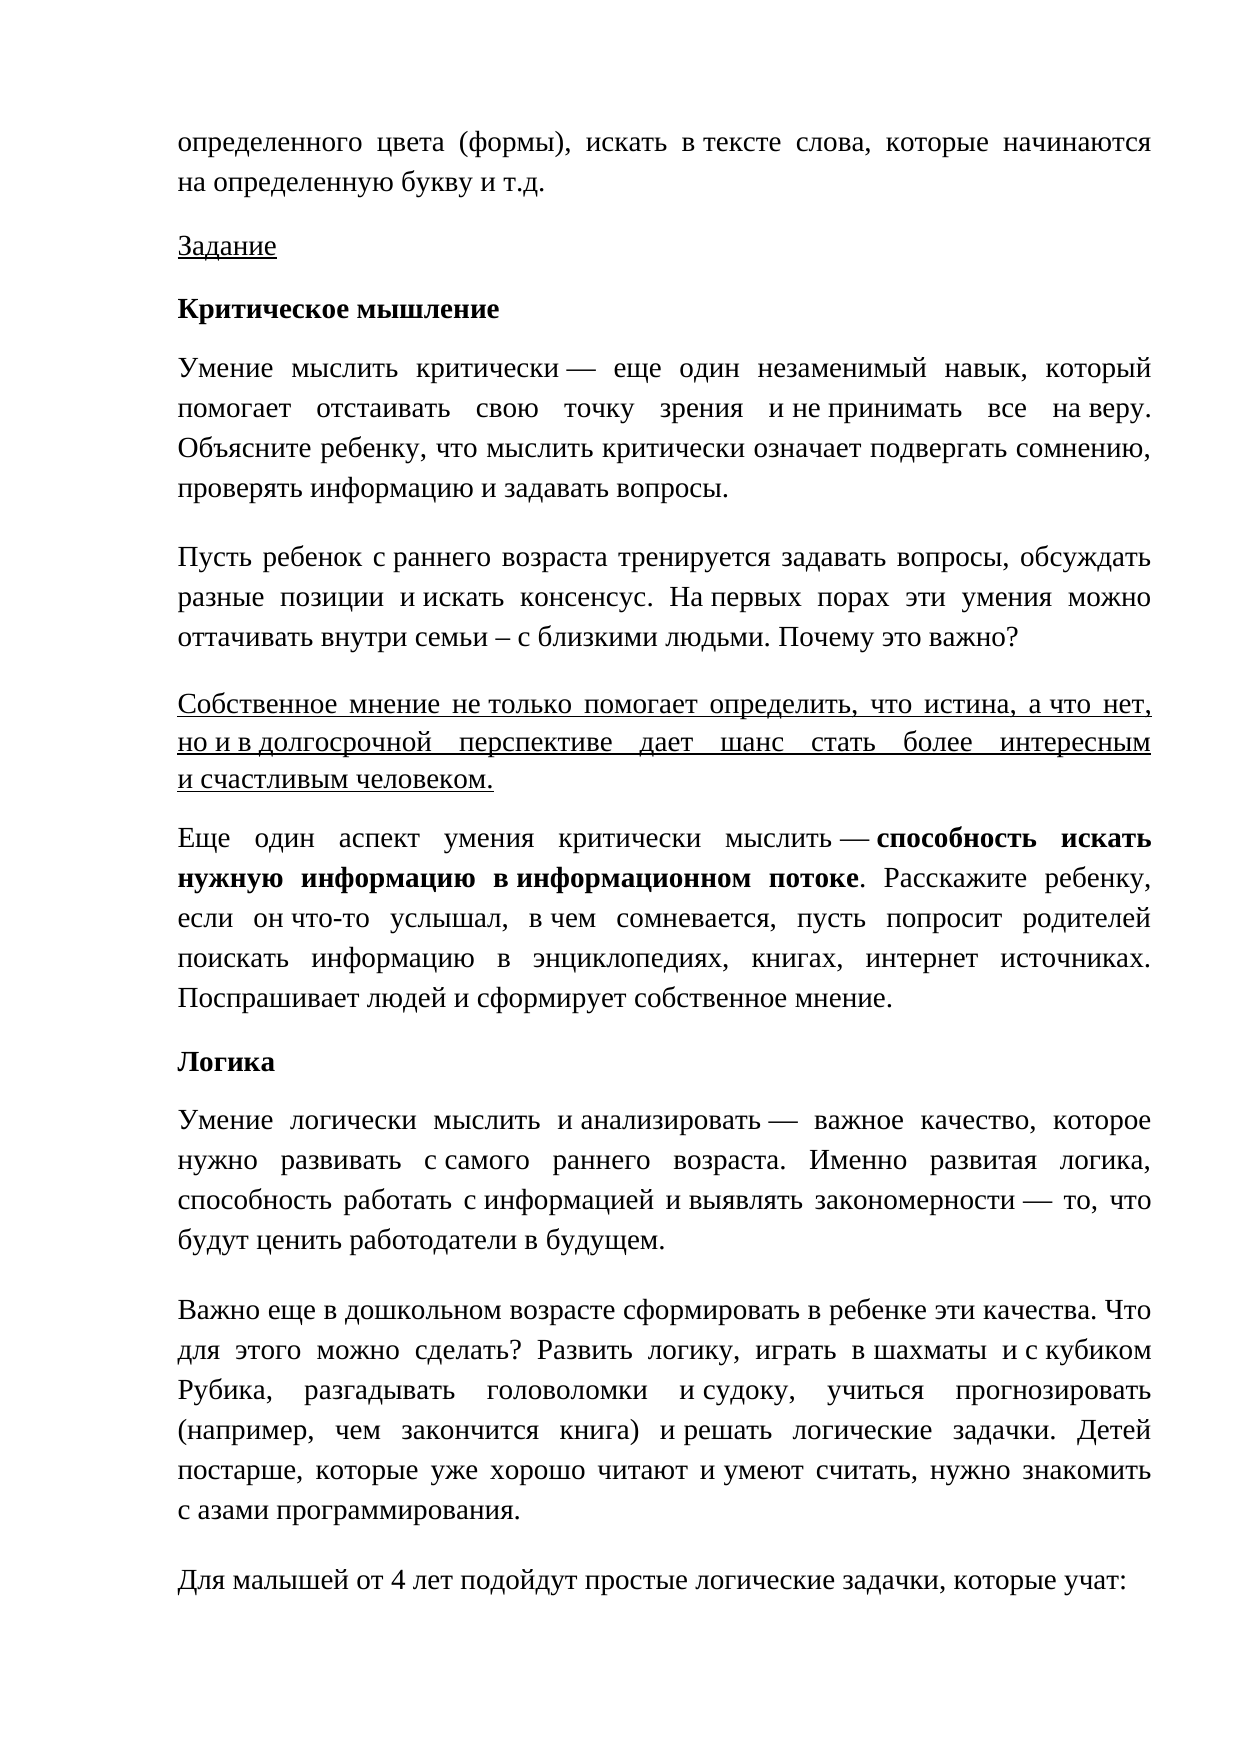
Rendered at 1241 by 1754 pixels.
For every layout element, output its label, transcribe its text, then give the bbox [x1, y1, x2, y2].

text Задание [177, 228, 1152, 261]
text Собственное мнение не только помогает определить, что истина, а что нет, но и в долгосрочной перспективе дает шанс стать более интересным и счастливым человеком. [177, 717, 1152, 795]
text Умение логически мыслить и анализировать — важное качество, которое нужно развивать с самого раннего возраста. Именно развитая логика, способность работать с информацией и выявлять закономерности — то, что будут ценить работодатели в будущем. [177, 1096, 1152, 1256]
text Логика [177, 1044, 1152, 1077]
text Умение мыслить критически — еще один незаменимый навык, который помогает отстаивать свою точку зрения и не принимать все на веру. Объясните ребенку, что мыслить критически означает подвергать сомнению, проверять информацию и задавать вопросы. [177, 343, 1152, 503]
text Собственное мнение не только помогает определить, что истина, а что нет, но и в долгосрочной перспективе дает шанс стать более интересным и счастливым человеком. [177, 683, 1152, 716]
text Пусть ребенок с раннего возраста тренируется задавать вопросы, обсуждать разные позиции и искать консенсус. На первых порах эти умения можно оттачивать внутри семьи – с близкими людьми. Почему это важно? [177, 533, 1152, 653]
text Критическое мышление [177, 291, 1152, 324]
text Для малышей от 4 лет подойдут простые логические задачки, которые учат: [177, 1555, 1152, 1595]
text Важно еще в дошкольном возрасте сформировать в ребенке эти качества. Что для этого можно сделать? Развить логику, играть в шахматы и с кубиком Рубика, разгадывать головоломки и судоку, учиться прогнозировать (например, чем закончится книга) и решать логические задачки. Детей постарше, которые уже хорошо читают и умеют считать, нужно знакомить с азами программирования. [177, 1286, 1152, 1526]
text Еще один аспект умения критически мыслить — способность искать нужную информацию в информационном потоке. Расскажите ребенку, если он что-то услышал, в чем сомневается, пусть попросит родителей поискать информацию в энциклопедиях, книгах, интернет источниках. Поспрашивает людей и сформирует собственное мнение. [177, 814, 1152, 1014]
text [177, 118, 1152, 198]
